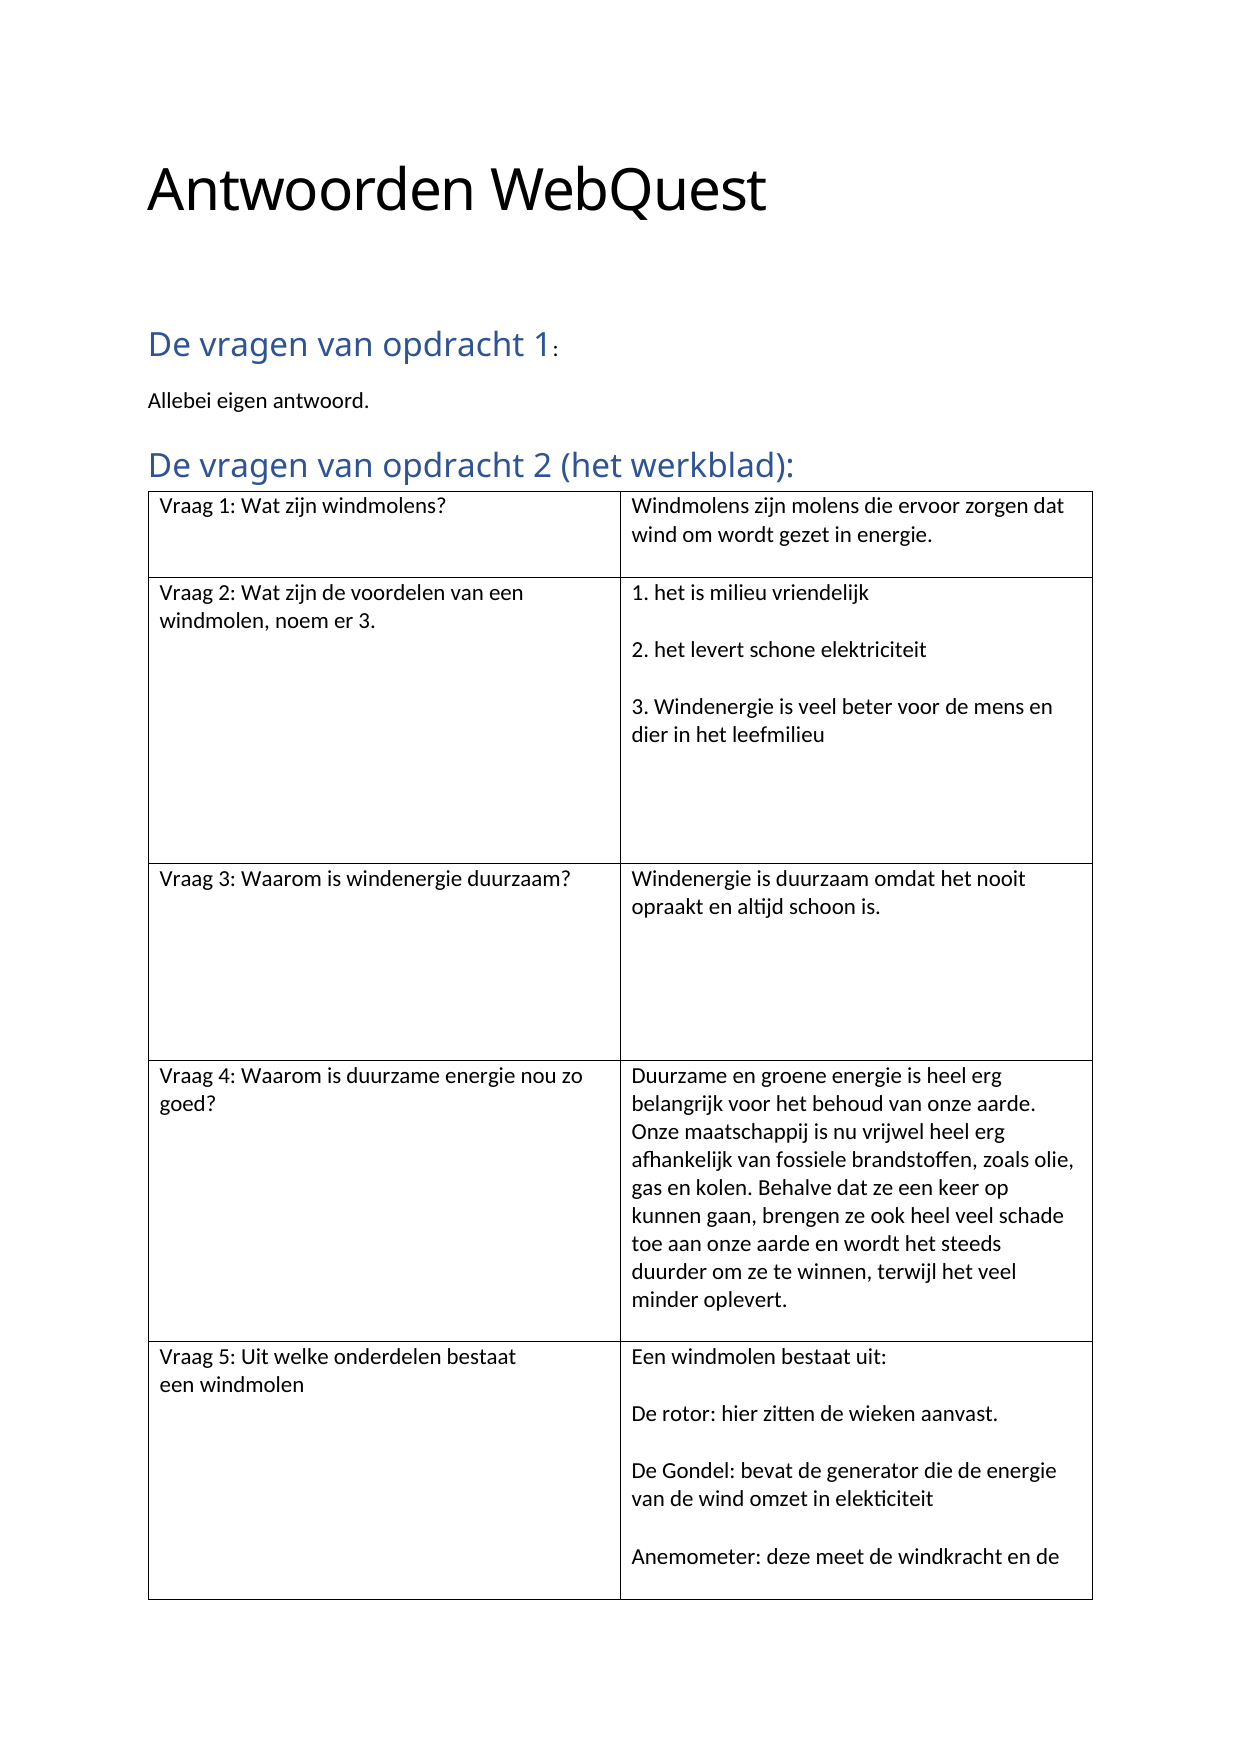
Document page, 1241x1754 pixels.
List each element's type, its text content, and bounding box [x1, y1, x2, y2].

table_header Vraag 1: Wat zijn windmolens? [149, 492, 620, 577]
subtitle De vragen van opdracht 2 (het werkblad): [148, 442, 1093, 487]
text De vragen van opdracht 1: [148, 321, 1093, 366]
title Antwoorden WebQuest [148, 148, 1093, 227]
table_cell 1. het is milieu vriendelijk 2. het levert schone elektriciteit 3. Windenergie is veel beter voor de mens en dier in het leefmilieu [621, 578, 1092, 863]
table_cell Vraag 4: Waarom is duurzame energie nou zo goed? [149, 1061, 620, 1341]
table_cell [621, 1342, 1092, 1599]
text Allebei eigen antwoord. [148, 386, 1093, 414]
table_header Windmolens zijn molens die ervoor zorgen dat wind om wordt gezet in energie. [621, 492, 1092, 577]
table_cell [149, 1342, 620, 1599]
table_cell Windenergie is duurzaam omdat het nooit opraakt en altijd schoon is. [621, 864, 1092, 1060]
table_cell Duurzame en groene energie is heel erg belangrijk voor het behoud van onze aarde. Onze maatschappij is nu vrijwel heel erg afhankelijk van fossiele brandstoffen, zoals olie, gas en kolen. Behalve dat ze een keer op kunnen gaan, brengen ze ook heel veel schade toe aan onze aarde en wordt het steeds duurder om ze te winnen, terwijl het veel minder oplevert. [621, 1061, 1092, 1341]
table_cell Vraag 3: Waarom is windenergie duurzaam? [149, 864, 620, 1060]
table_cell Vraag 2: Wat zijn de voordelen van een windmolen, noem er 3. [149, 578, 620, 863]
